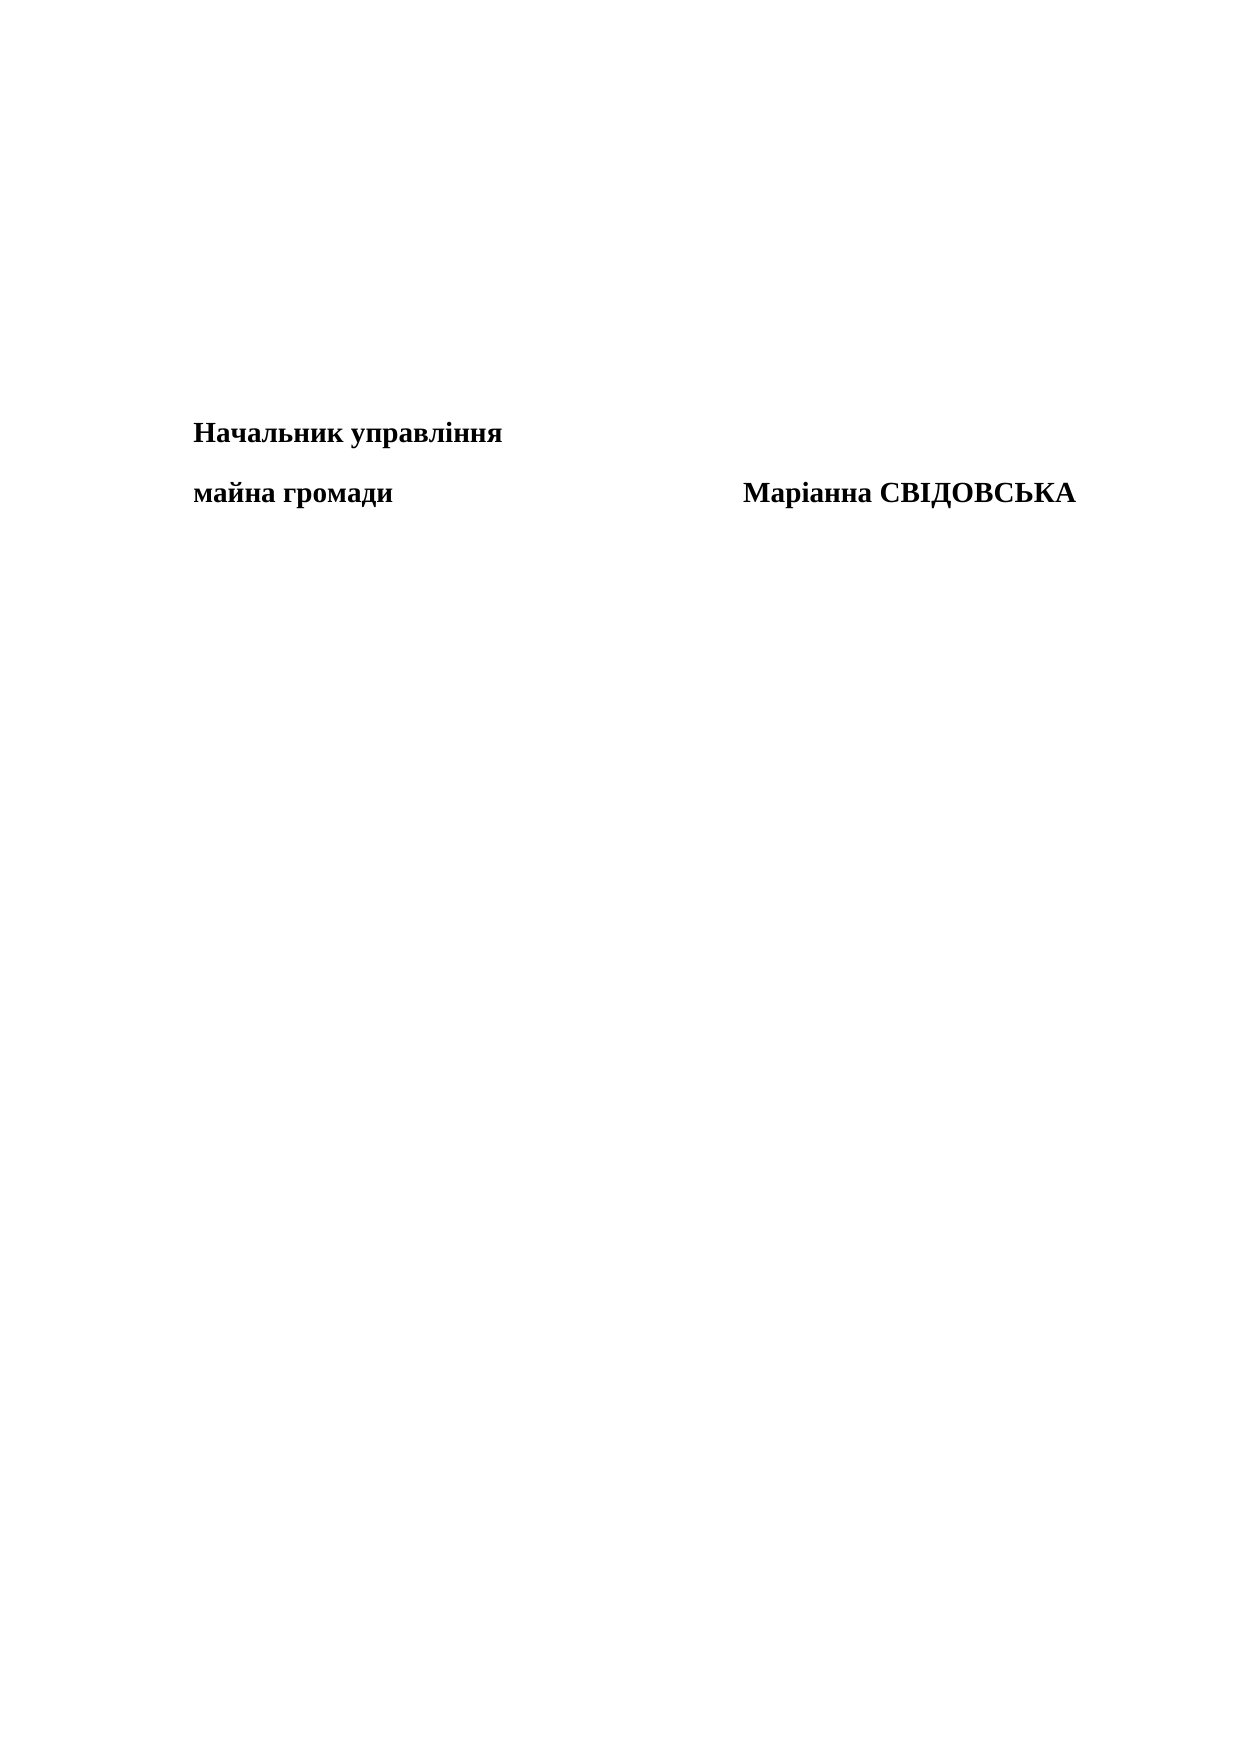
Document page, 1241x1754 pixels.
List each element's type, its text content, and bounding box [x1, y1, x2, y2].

text майна громади Маріанна СВІДОВСЬКА [118, 475, 1152, 508]
text Начальник управління [118, 415, 1152, 449]
